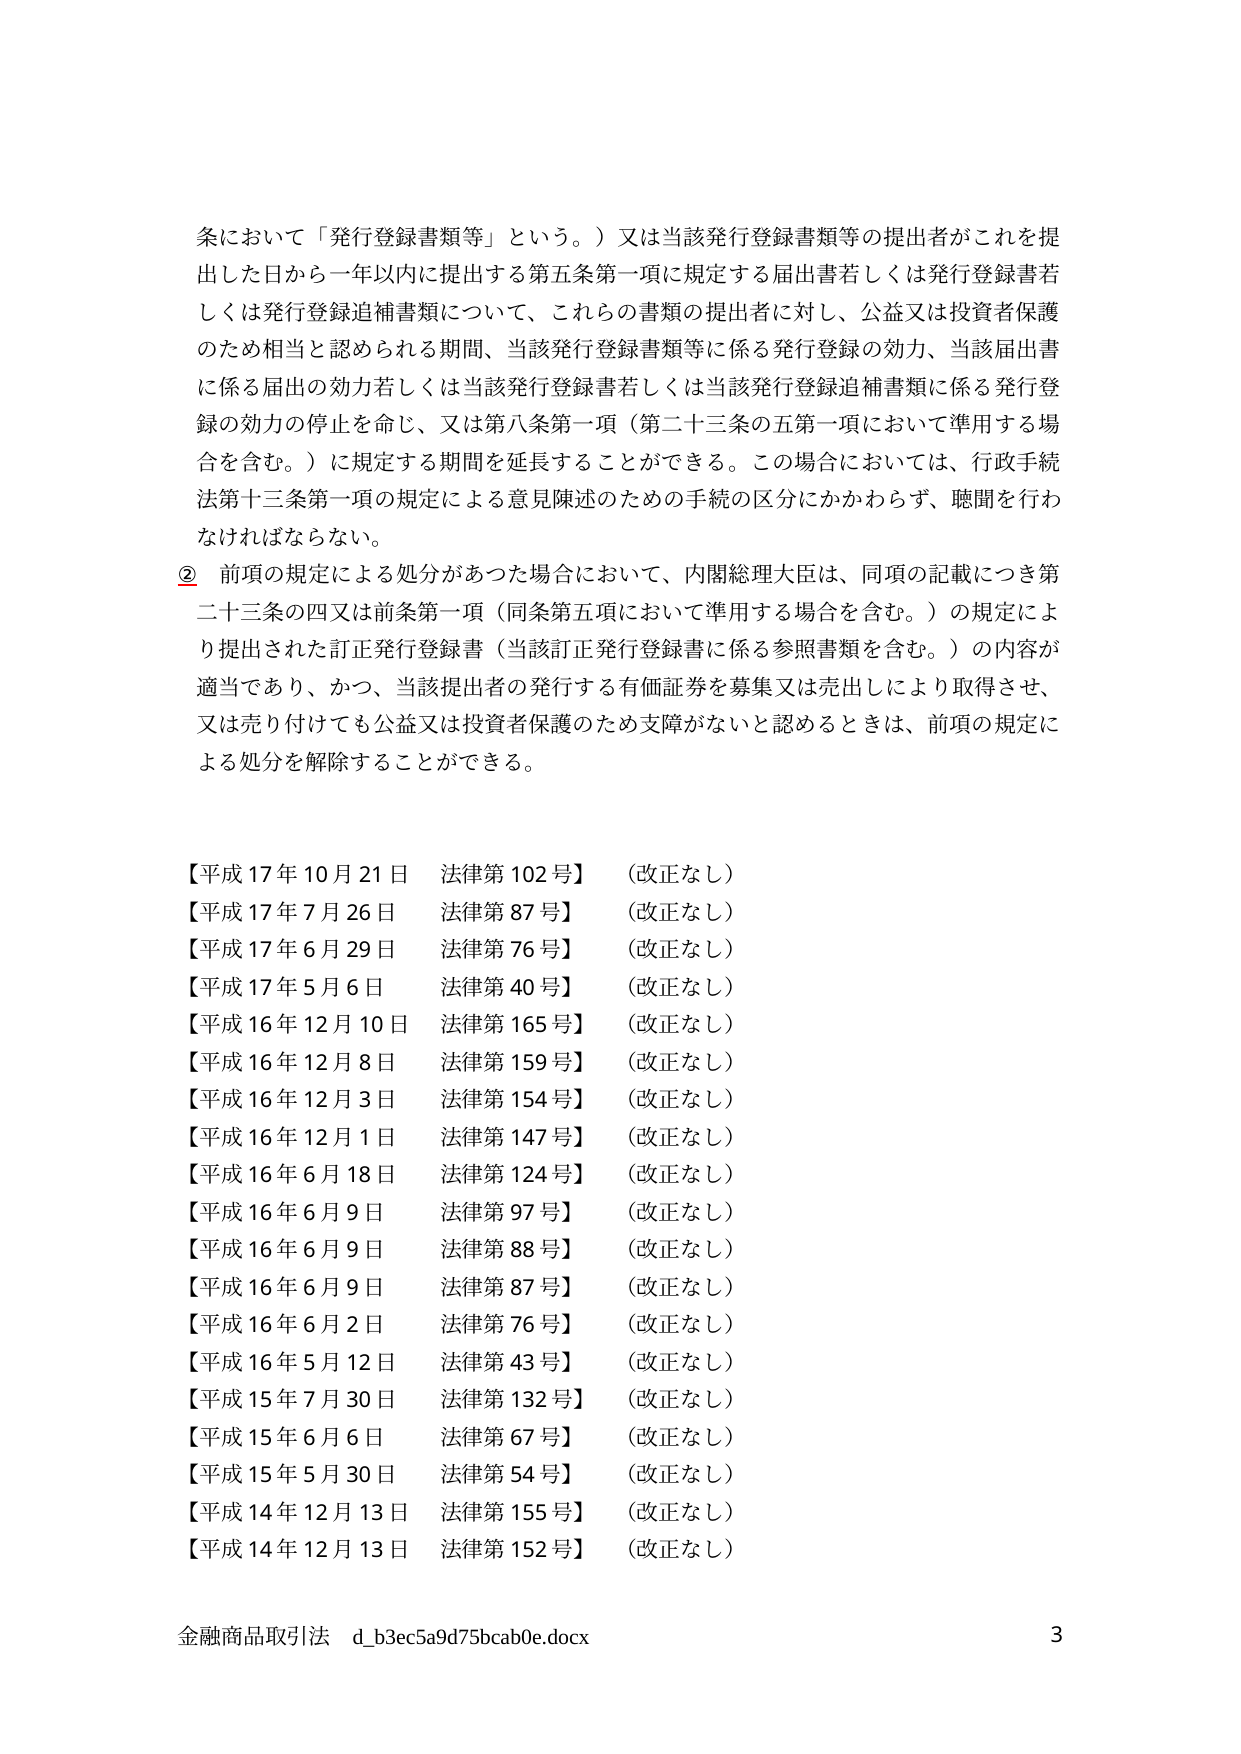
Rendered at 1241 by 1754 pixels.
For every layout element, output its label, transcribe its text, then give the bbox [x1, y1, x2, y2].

text 【平成16年12月10日 法律第165号】 （改正なし） [177, 1004, 1063, 1042]
text 【平成15年5月30日 法律第54号】 （改正なし） [177, 1454, 1063, 1492]
text ② 前項の規定による処分があつた場合において、内閣総理大臣は、同項の記載につき第二十三条の四又は前条第一項（同条第五項において準用する場合を含む。）の規定により提出された訂正発行登録書（当該訂正発行登録書に係る参照書類を含む。）の内容が適当であり、かつ、当該提出者の発行する有価証券を募集又は売出しにより取得させ、又は売り付けても公益又は投資者保護のため支障がないと認めるときは、前項の規定による処分を解除することができる。 [177, 554, 1063, 779]
text 【平成15年6月6日 法律第67号】 （改正なし） [177, 1417, 1063, 1454]
text 【平成16年6月9日 法律第87号】 （改正なし） [177, 1267, 1063, 1304]
text 【平成16年5月12日 法律第43号】 （改正なし） [177, 1342, 1063, 1379]
text 【平成14年12月13日 法律第155号】 （改正なし） [177, 1492, 1063, 1529]
text 【平成16年12月8日 法律第159号】 （改正なし） [177, 1042, 1063, 1079]
text 【平成16年12月3日 法律第154号】 （改正なし） [177, 1079, 1063, 1117]
text 【平成17年10月21日 法律第102号】 （改正なし） [177, 854, 1063, 892]
text 【平成14年12月13日 法律第152号】 （改正なし） [177, 1529, 1063, 1567]
text 【平成16年12月1日 法律第147号】 （改正なし） [177, 1117, 1063, 1154]
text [177, 217, 1063, 554]
text 【平成16年6月9日 法律第97号】 （改正なし） [177, 1192, 1063, 1229]
text 【平成15年7月30日 法律第132号】 （改正なし） [177, 1379, 1063, 1417]
text 【平成17年6月29日 法律第76号】 （改正なし） [177, 929, 1063, 967]
text 【平成17年5月6日 法律第40号】 （改正なし） [177, 967, 1063, 1004]
text 【平成16年6月2日 法律第76号】 （改正なし） [177, 1304, 1063, 1342]
text 【平成16年6月9日 法律第88号】 （改正なし） [177, 1229, 1063, 1267]
text 【平成16年6月18日 法律第124号】 （改正なし） [177, 1154, 1063, 1192]
text 【平成17年7月26日 法律第87号】 （改正なし） [177, 892, 1063, 929]
